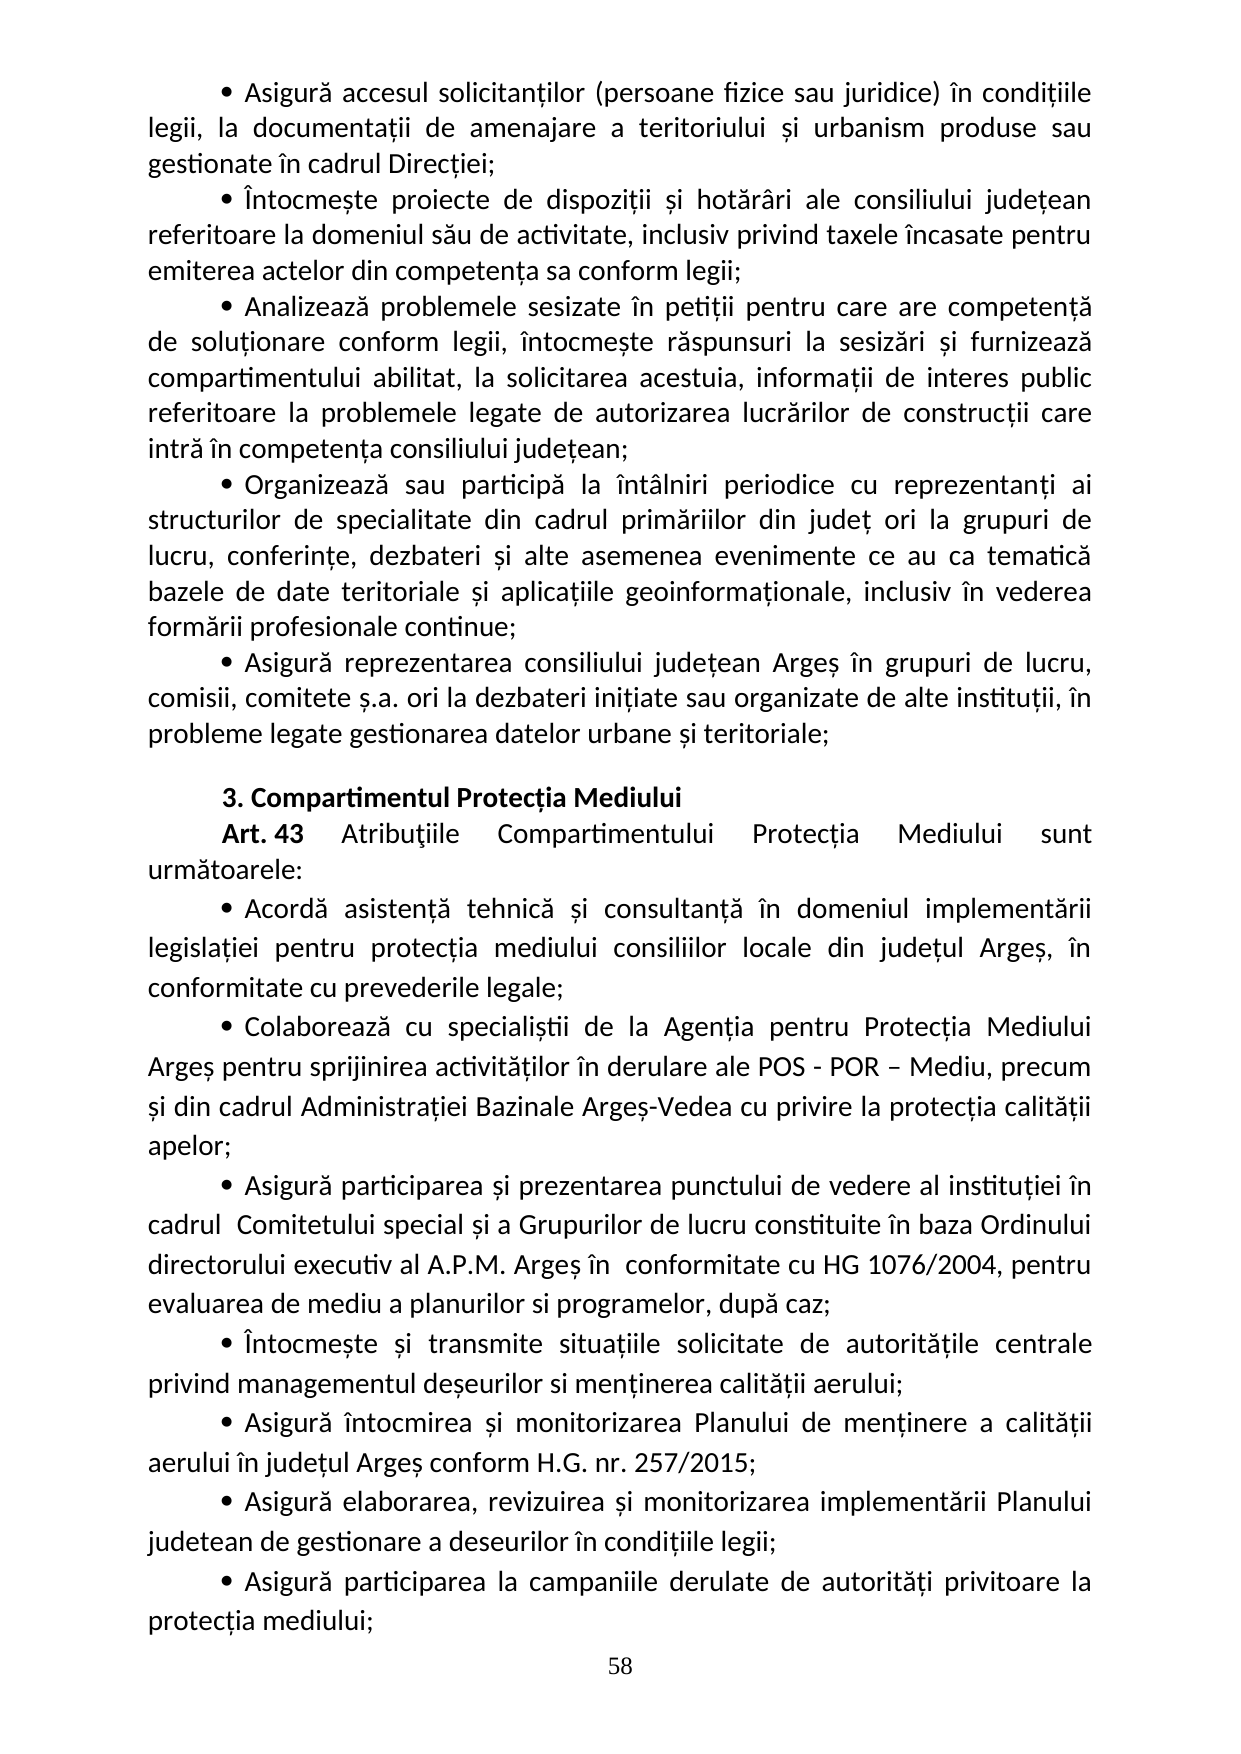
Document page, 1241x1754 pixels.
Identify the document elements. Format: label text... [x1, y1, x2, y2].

text 3. Compartimentul Protecţia Mediului [148, 779, 1092, 815]
list Întocmeşte proiecte de dispoziţii şi hotărâri ale consiliului judeţean referitoare la domeniul său de activitate, inclusiv privind taxele încasate pentru emiterea actelor din competența sa conform legii; [148, 181, 1092, 288]
list Asigură întocmirea și monitorizarea Planului de menținere a calității aerului în județul Argeș conform H.G. nr. 257/2015; [148, 1401, 1092, 1480]
list Colaborează cu specialiştii de la Agenţia pentru Protecţia Mediului Argeş pentru sprijinirea activităţilor în derulare ale POS - POR – Mediu, precum şi din cadrul Administraţiei Bazinale Argeş-Vedea cu privire la protecţia calităţii apelor; [148, 1005, 1092, 1163]
list Organizează sau participă la întâlniri periodice cu reprezentanți ai structurilor de specialitate din cadrul primăriilor din județ ori la grupuri de lucru, conferințe, dezbateri și alte asemenea evenimente ce au ca tematică bazele de date teritoriale și aplicațiile geoinformaționale, inclusiv în vederea formării profesionale continue; [148, 466, 1092, 644]
list Asigură participarea și prezentarea punctului de vedere al instituției în cadrul Comitetului special și a Grupurilor de lucru constituite în baza Ordinului directorului executiv al A.P.M. Argeș în conformitate cu HG 1076/2004, pentru evaluarea de mediu a planurilor si programelor, după caz; [148, 1163, 1092, 1322]
list Analizează problemele sesizate în petiții pentru care are competență de soluționare conform legii, întocmeşte răspunsuri la sesizări și furnizează compartimentului abilitat, la solicitarea acestuia, informații de interes public referitoare la problemele legate de autorizarea lucrărilor de construcții care intră în competența consiliului județean; [148, 288, 1092, 466]
list Întocmeşte şi transmite situaţiile solicitate de autoritățile centrale privind managementul deşeurilor si menținerea calităţii aerului; [148, 1322, 1092, 1401]
list Asigură elaborarea, revizuirea și monitorizarea implementării Planului judetean de gestionare a deseurilor în condițiile legii; [148, 1480, 1092, 1559]
list Asigură accesul solicitanţilor (persoane fizice sau juridice) în condiţiile legii, la documentaţii de amenajare a teritoriului și urbanism produse sau gestionate în cadrul Direcției; [148, 74, 1092, 181]
list Asigură participarea la campaniile derulate de autorităţi privitoare la protecţia mediului; [148, 1559, 1092, 1638]
list Asigură reprezentarea consiliului județean Argeș în grupuri de lucru, comisii, comitete ș.a. ori la dezbateri inițiate sau organizate de alte instituții, în probleme legate gestionarea datelor urbane și teritoriale; [148, 644, 1092, 751]
text Art. 43 Atribuţiile Compartimentului Protecţia Mediului sunt următoarele: [148, 815, 1092, 886]
list Acordă asistenţă tehnică şi consultanţă în domeniul implementării legislaţiei pentru protecţia mediului consiliilor locale din judeţul Argeş, în conformitate cu prevederile legale; [148, 886, 1092, 1005]
